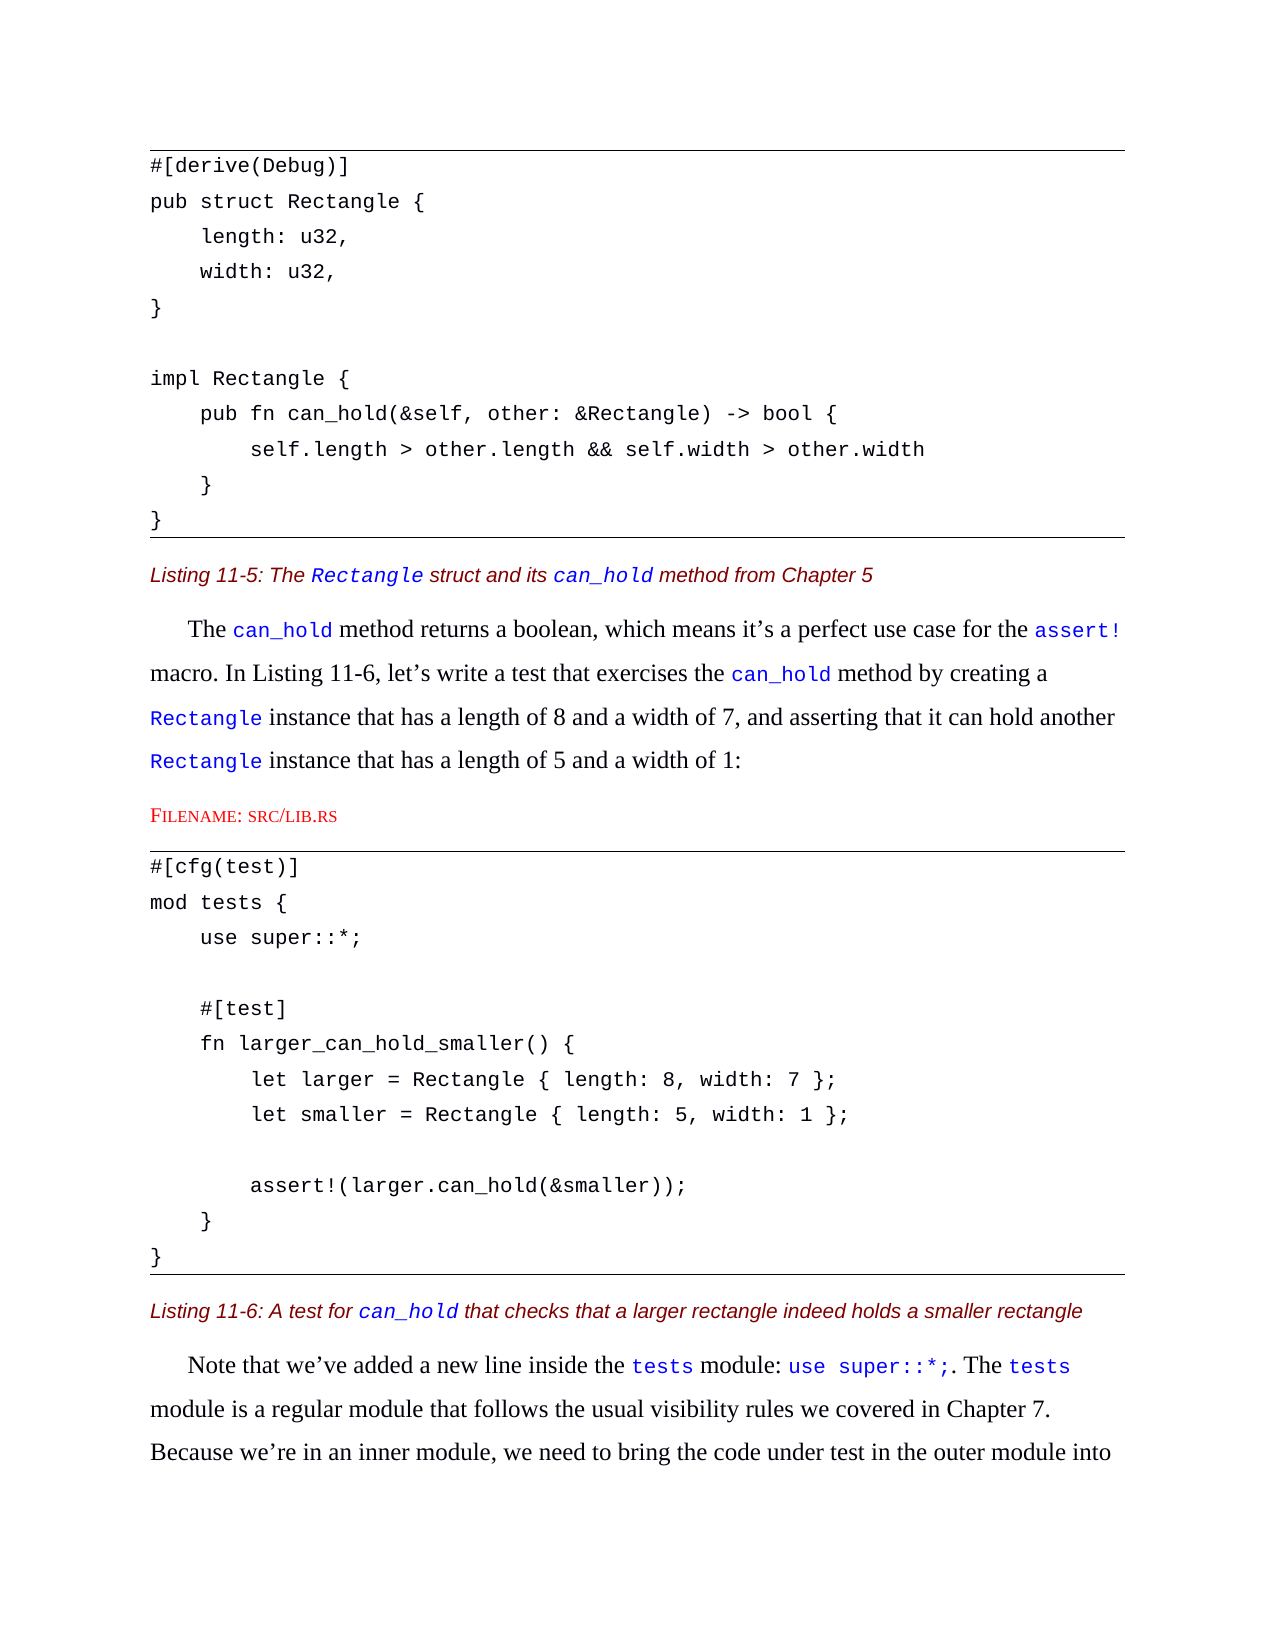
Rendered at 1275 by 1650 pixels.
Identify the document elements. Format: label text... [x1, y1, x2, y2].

text let larger = Rectangle { length: 8, width: 7 }; [150, 1069, 1125, 1092]
text The can_hold method returns a boolean, which means it’s a perfect use case for the assert! macro. In Listing 11-6, let’s write a test that exercises the can_hold method by creating a Rectangle instance that has a length of 8 and a width of 7, and asserting that it can hold another Rectangle instance that has a length of 5 and a width of 1: [150, 614, 1125, 775]
list Listing 11-5: The Rectangle struct and its can_hold method from Chapter 5 [150, 562, 1125, 588]
text use super::*; [150, 927, 1125, 951]
text mod tests { [150, 892, 1125, 915]
text let smaller = Rectangle { length: 5, width: 1 }; [150, 1104, 1125, 1128]
text pub fn can_hold(&self, other: &Rectangle) -> bool { [150, 403, 1125, 427]
text } [150, 474, 1125, 498]
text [150, 1350, 1125, 1466]
text #[test] [150, 998, 1125, 1022]
text Filename: src/lib.rs [150, 802, 1125, 827]
text pub struct Rectangle { [150, 191, 1125, 214]
text assert!(larger.can_hold(&smaller)); [150, 1175, 1125, 1199]
text length: u32, [150, 226, 1125, 250]
text self.length > other.length && self.width > other.width [150, 438, 1125, 462]
text #[cfg(test)] [150, 852, 1125, 880]
list Listing 11-6: A test for can_hold that checks that a larger rectangle indeed holds a smaller rectangle [150, 1299, 1125, 1325]
text } [150, 509, 1125, 537]
text } [150, 1246, 1125, 1274]
text fn larger_can_hold_smaller() { [150, 1033, 1125, 1057]
text impl Rectangle { [150, 368, 1125, 391]
text } [150, 297, 1125, 321]
text } [150, 1210, 1125, 1234]
text #[derive(Debug)] [150, 151, 1125, 179]
text width: u32, [150, 261, 1125, 285]
